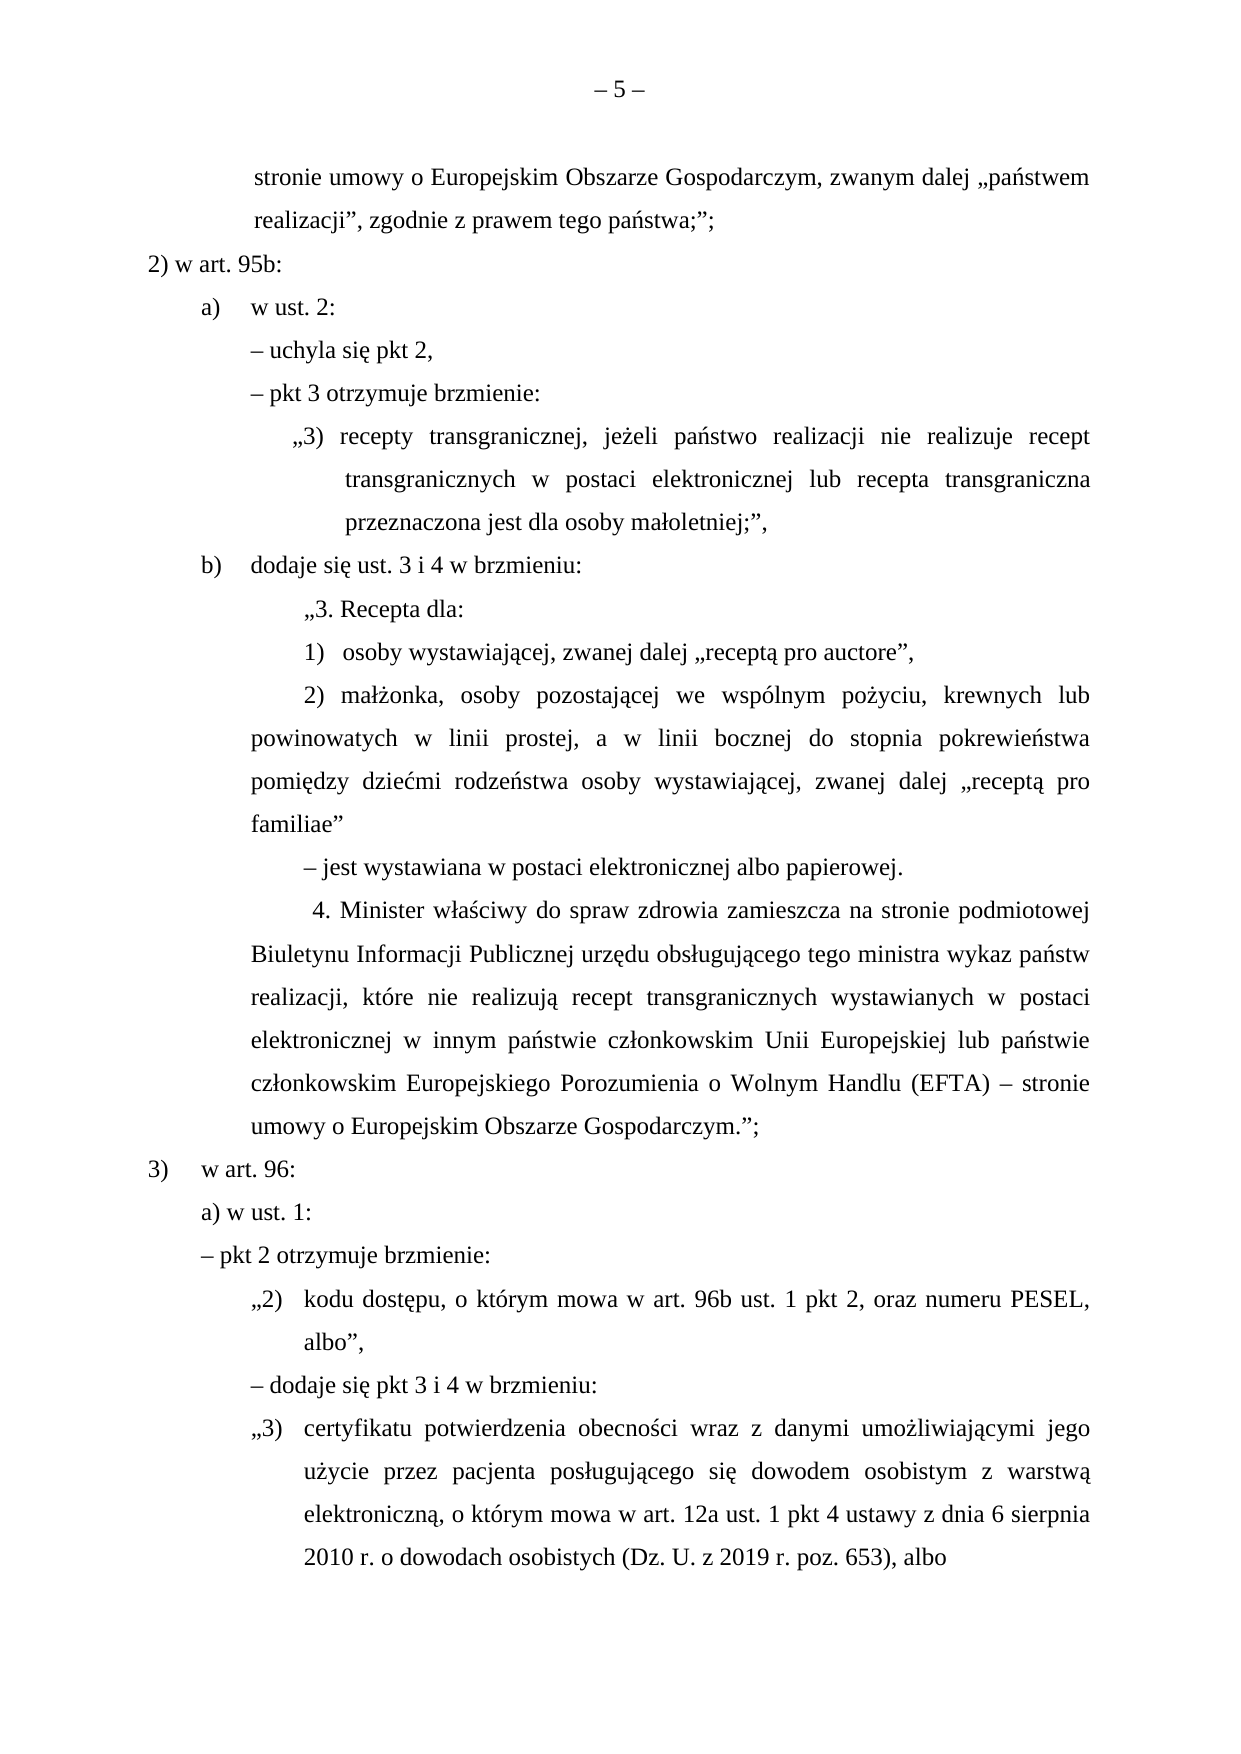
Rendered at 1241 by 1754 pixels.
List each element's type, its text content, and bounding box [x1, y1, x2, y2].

text 2) małżonka, osoby pozostającej we wspólnym pożyciu, krewnych lub powinowatych w linii prostej, a w linii bocznej do stopnia pokrewieństwa pomiędzy dziećmi rodzeństwa osoby wystawiającej, zwanej dalej „receptą pro familiae” [251, 680, 1091, 838]
text a) w ust. 2: [201, 292, 1091, 321]
text 3) w art. 96: [148, 1154, 1091, 1183]
text „3. Recepta dla: [251, 594, 1091, 622]
text – pkt 3 otrzymuje brzmienie: [251, 378, 1091, 407]
text b) dodaje się ust. 3 i 4 w brzmieniu: [201, 551, 1091, 579]
text – pkt 2 otrzymuje brzmienie: [201, 1241, 1091, 1269]
text – uchyla się pkt 2, [251, 335, 1091, 364]
text „3) certyfikatu potwierdzenia obecności wraz z danymi umożliwiającymi jego użycie przez pacjenta posługującego się dowodem osobistym z warstwą elektroniczną, o którym mowa w art. 12a ust. 1 pkt 4 ustawy z dnia 6 sierpnia 2010 r. o dowodach osobistych (Dz. U. z 2019 r. poz. 653), albo [251, 1413, 1091, 1571]
text a) w ust. 1: [201, 1197, 1091, 1226]
text 2) w art. 95b: [148, 249, 1091, 277]
text 1) osoby wystawiającej, zwanej dalej „receptą pro auctore”, [251, 637, 1091, 666]
text – jest wystawiana w postaci elektronicznej albo papierowej. [251, 852, 1091, 881]
text „2) kodu dostępu, o którym mowa w art. 96b ust. 1 pkt 2, oraz numeru PESEL, albo”, [251, 1284, 1091, 1356]
text 4. Minister właściwy do spraw zdrowia zamieszcza na stronie podmiotowej Biuletynu Informacji Publicznej urzędu obsługującego tego ministra wykaz państw realizacji, które nie realizują recept transgranicznych wystawianych w postaci elektronicznej w innym państwie członkowskim Unii Europejskiej lub państwie członkowskim Europejskiego Porozumienia o Wolnym Handlu (EFTA) – stronie umowy o Europejskim Obszarze Gospodarczym.”; [251, 896, 1091, 1140]
text „3) recepty transgranicznej, jeżeli państwo realizacji nie realizuje recept transgranicznych w postaci elektronicznej lub recepta transgraniczna przeznaczona jest dla osoby małoletniej;”, [292, 421, 1091, 536]
text – dodaje się pkt 3 i 4 w brzmieniu: [251, 1370, 1091, 1399]
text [254, 162, 1091, 234]
